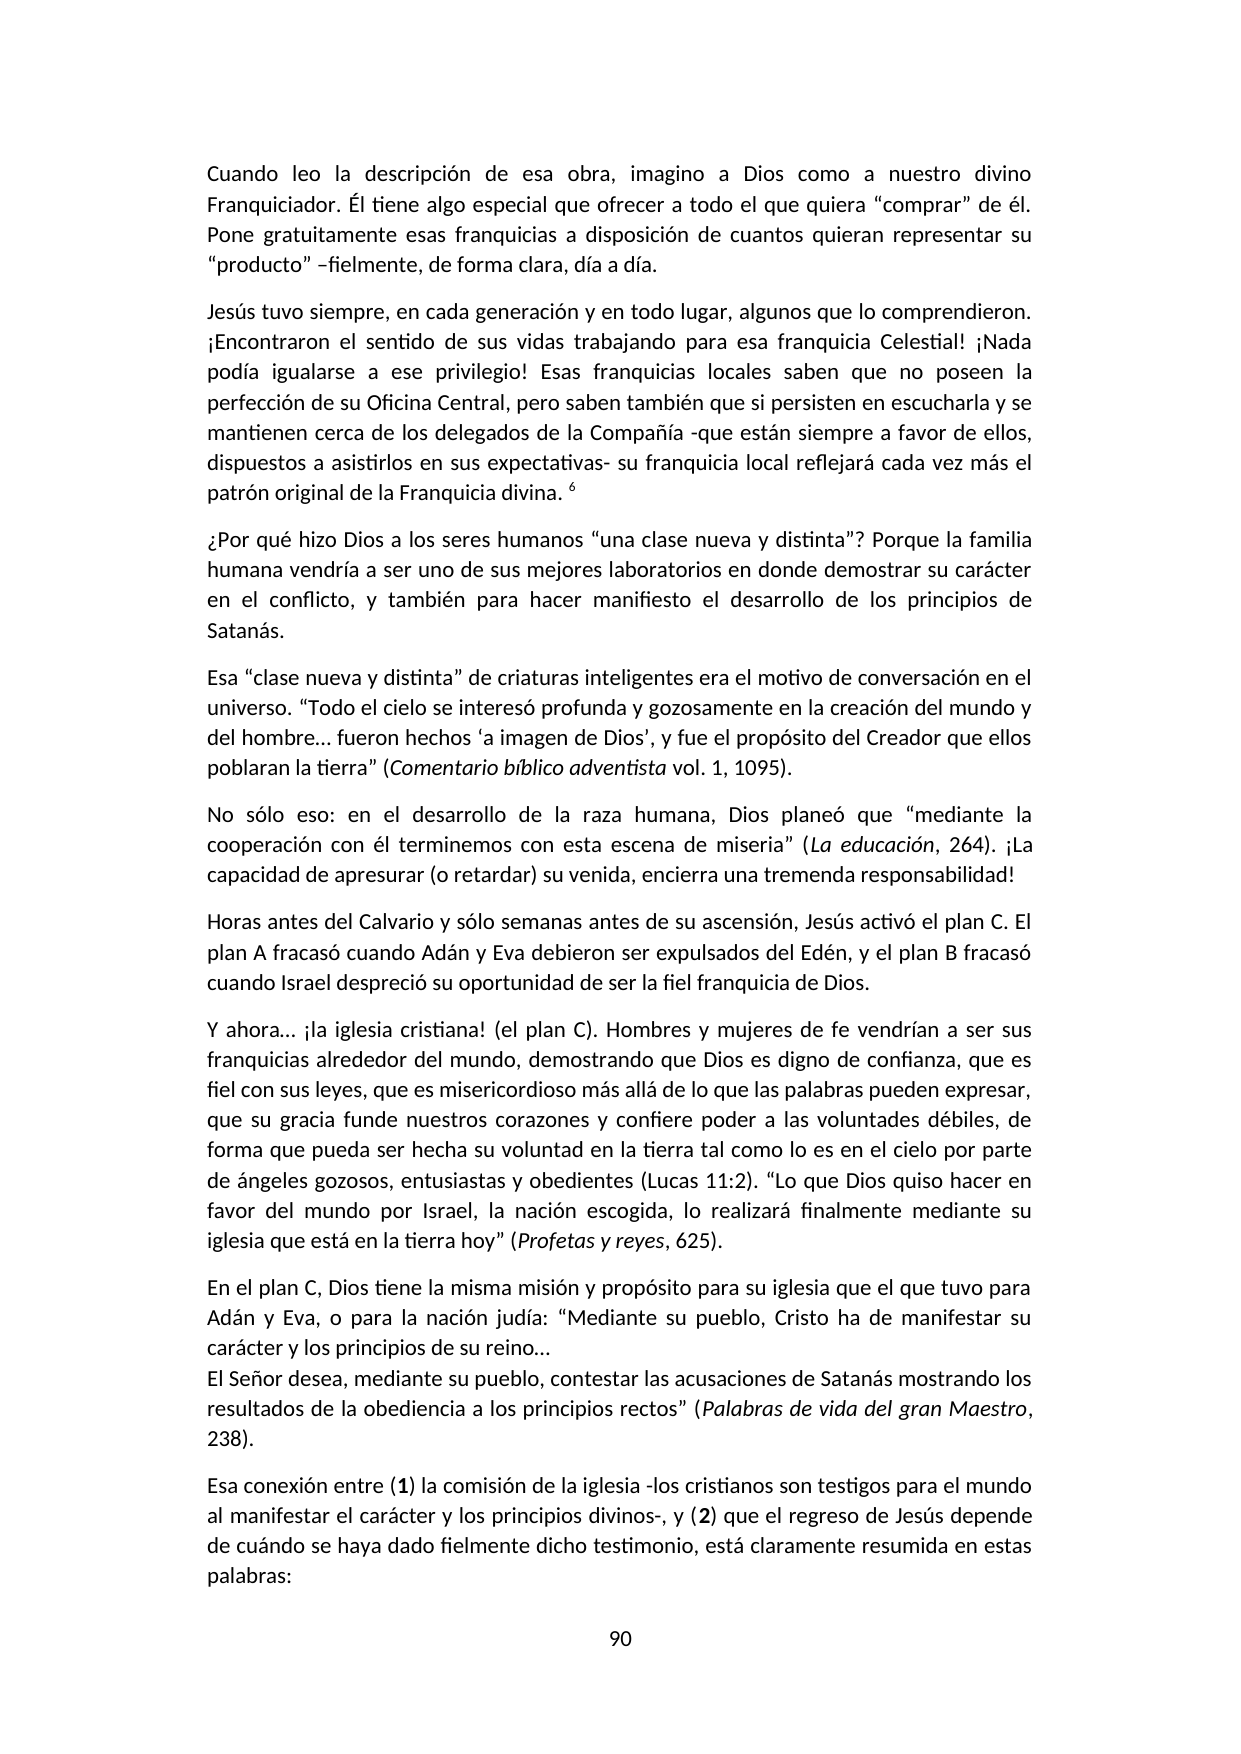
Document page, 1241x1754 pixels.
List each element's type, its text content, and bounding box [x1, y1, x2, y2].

text ¿Por qué hizo Dios a los seres humanos “una clase nueva y distinta”? Porque la familia humana vendría a ser uno de sus mejores laboratorios en donde demostrar su carácter en el conflicto, y también para hacer manifiesto el desarrollo de los principios de Satanás. [207, 525, 1033, 644]
text Y ahora… ¡la iglesia cristiana! (el plan C). Hombres y mujeres de fe vendrían a ser sus franquicias alrededor del mundo, demostrando que Dios es digno de confianza, que es fiel con sus leyes, que es misericordioso más allá de lo que las palabras pueden expresar, que su gracia funde nuestros corazones y confiere poder a las voluntades débiles, de forma que pueda ser hecha su voluntad en la tierra tal como lo es en el cielo por parte de ángeles gozosos, entusiastas y obedientes (Lucas 11:2). “Lo que Dios quiso hacer en favor del mundo por Israel, la nación escogida, lo realizará finalmente mediante su iglesia que está en la tierra hoy” (Profetas y reyes, 625). [207, 1015, 1033, 1254]
text No sólo eso: en el desarrollo de la raza humana, Dios planeó que “mediante la cooperación con él terminemos con esta escena de miseria” (La educación, 264). ¡La capacidad de apresurar (o retardar) su venida, encierra una tremenda responsabilidad! [207, 800, 1033, 888]
text Esa conexión entre (1) la comisión de la iglesia -los cristianos son testigos para el mundo al manifestar el carácter y los principios divinos-, y (2) que el regreso de Jesús depende de cuándo se haya dado fielmente dicho testimonio, está claramente resumida en estas palabras: [207, 1471, 1033, 1589]
text En el plan C, Dios tiene la misma misión y propósito para su iglesia que el que tuvo para Adán y Eva, o para la nación judía: “Mediante su pueblo, Cristo ha de manifestar su carácter y los principios de su reino… El Señor desea, mediante su pueblo, contestar las acusaciones de Satanás mostrando los resultados de la obediencia a los principios rectos” (Palabras de vida del gran Maestro, 238). [207, 1273, 1033, 1452]
text Horas antes del Calvario y sólo semanas antes de su ascensión, Jesús activó el plan C. El plan A fracasó cuando Adán y Eva debieron ser expulsados del Edén, y el plan B fracasó cuando Israel despreció su oportunidad de ser la fiel franquicia de Dios. [207, 907, 1033, 996]
text Cuando leo la descripción de esa obra, imagino a Dios como a nuestro divino Franquiciador. Él tiene algo especial que ofrecer a todo el que quiera “comprar” de él. Pone gratuitamente esas franquicias a disposición de cuantos quieran representar su “producto” –fielmente, de forma clara, día a día. [207, 159, 1033, 278]
text Jesús tuvo siempre, en cada generación y en todo lugar, algunos que lo comprendieron. ¡Encontraron el sentido de sus vidas trabajando para esa franquicia Celestial! ¡Nada podía igualarse a ese privilegio! Esas franquicias locales saben que no poseen la perfección de su Oficina Central, pero saben también que si persisten en escucharla y se mantienen cerca de los delegados de la Compañía -que están siempre a favor de ellos, dispuestos a asistirlos en sus expectativas- su franquicia local reflejará cada vez más el patrón original de la Franquicia divina. 6 [207, 297, 1033, 506]
text Esa “clase nueva y distinta” de criaturas inteligentes era el motivo de conversación en el universo. “Todo el cielo se interesó profunda y gozosamente en la creación del mundo y del hombre… fueron hechos ‘a imagen de Dios’, y fue el propósito del Creador que ellos poblaran la tierra” (Comentario bíblico adventista vol. 1, 1095). [207, 663, 1033, 781]
